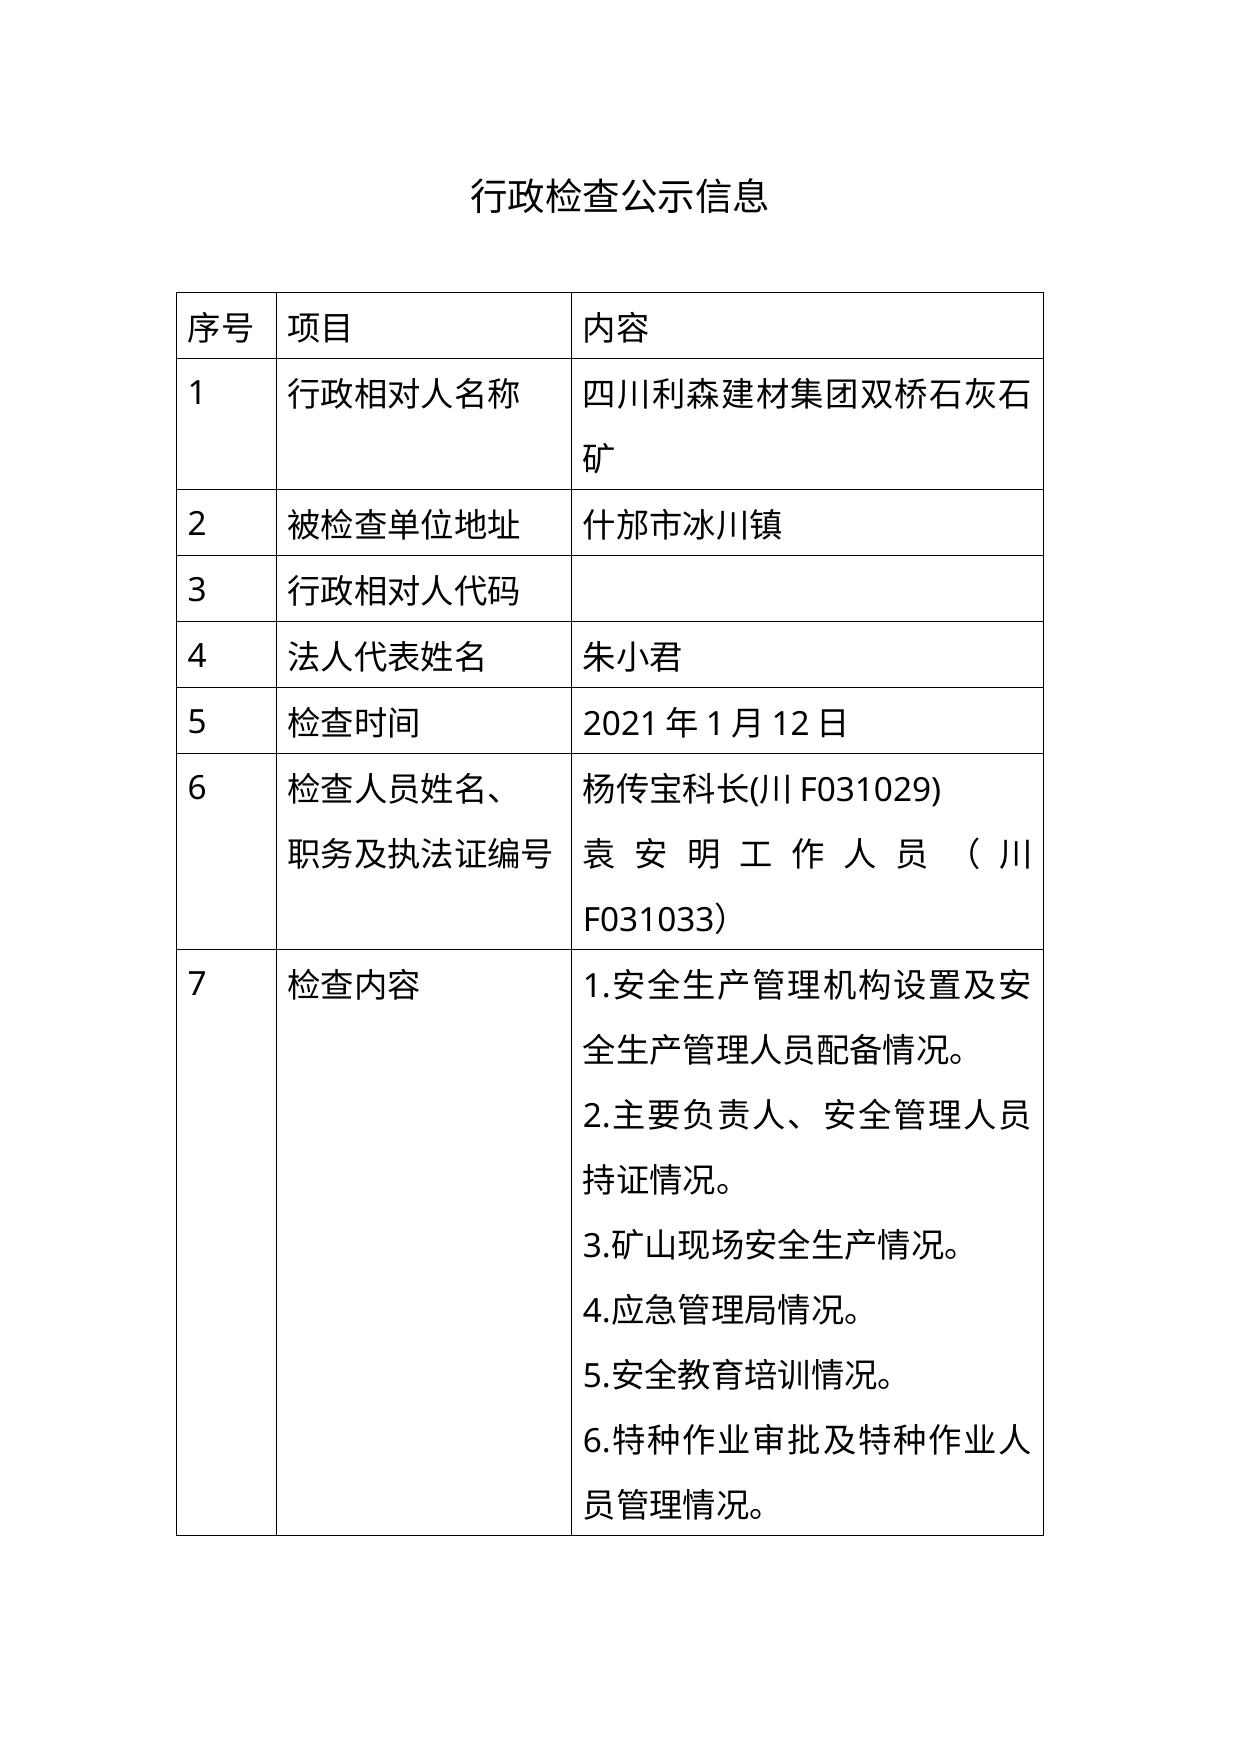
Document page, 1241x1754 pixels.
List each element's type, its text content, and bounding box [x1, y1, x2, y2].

table_cell 6 [177, 754, 276, 949]
table_cell 2 [177, 490, 276, 555]
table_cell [572, 950, 1043, 1535]
table_header 序号 [177, 293, 276, 358]
table_cell 检查内容 [277, 950, 571, 1535]
table_cell 法人代表姓名 [277, 622, 571, 687]
table_cell 1 [177, 359, 276, 489]
table_header 内容 [572, 293, 1043, 358]
table_cell 朱小君 [572, 622, 1043, 687]
table_cell 7 [177, 950, 276, 1535]
table_cell 杨传宝科长(川F031029) 袁安明工作人员（川F031033） [572, 754, 1043, 949]
table_cell 四川利森建材集团双桥石灰石矿 [572, 359, 1043, 489]
table_cell 2021年1月12日 [572, 688, 1043, 753]
table_cell 行政相对人代码 [277, 556, 571, 621]
table_cell 5 [177, 688, 276, 753]
table_cell 行政相对人名称 [277, 359, 571, 489]
table_header 项目 [277, 293, 571, 358]
table_cell 什邡市冰川镇 [572, 490, 1043, 555]
table_cell 检查时间 [277, 688, 571, 753]
table_cell 3 [177, 556, 276, 621]
table_cell 被检查单位地址 [277, 490, 571, 555]
text 行政检查公示信息 [187, 162, 1053, 227]
table_cell 4 [177, 622, 276, 687]
table_cell 检查人员姓名、 职务及执法证编号 [277, 754, 571, 949]
table_cell [572, 556, 1043, 621]
